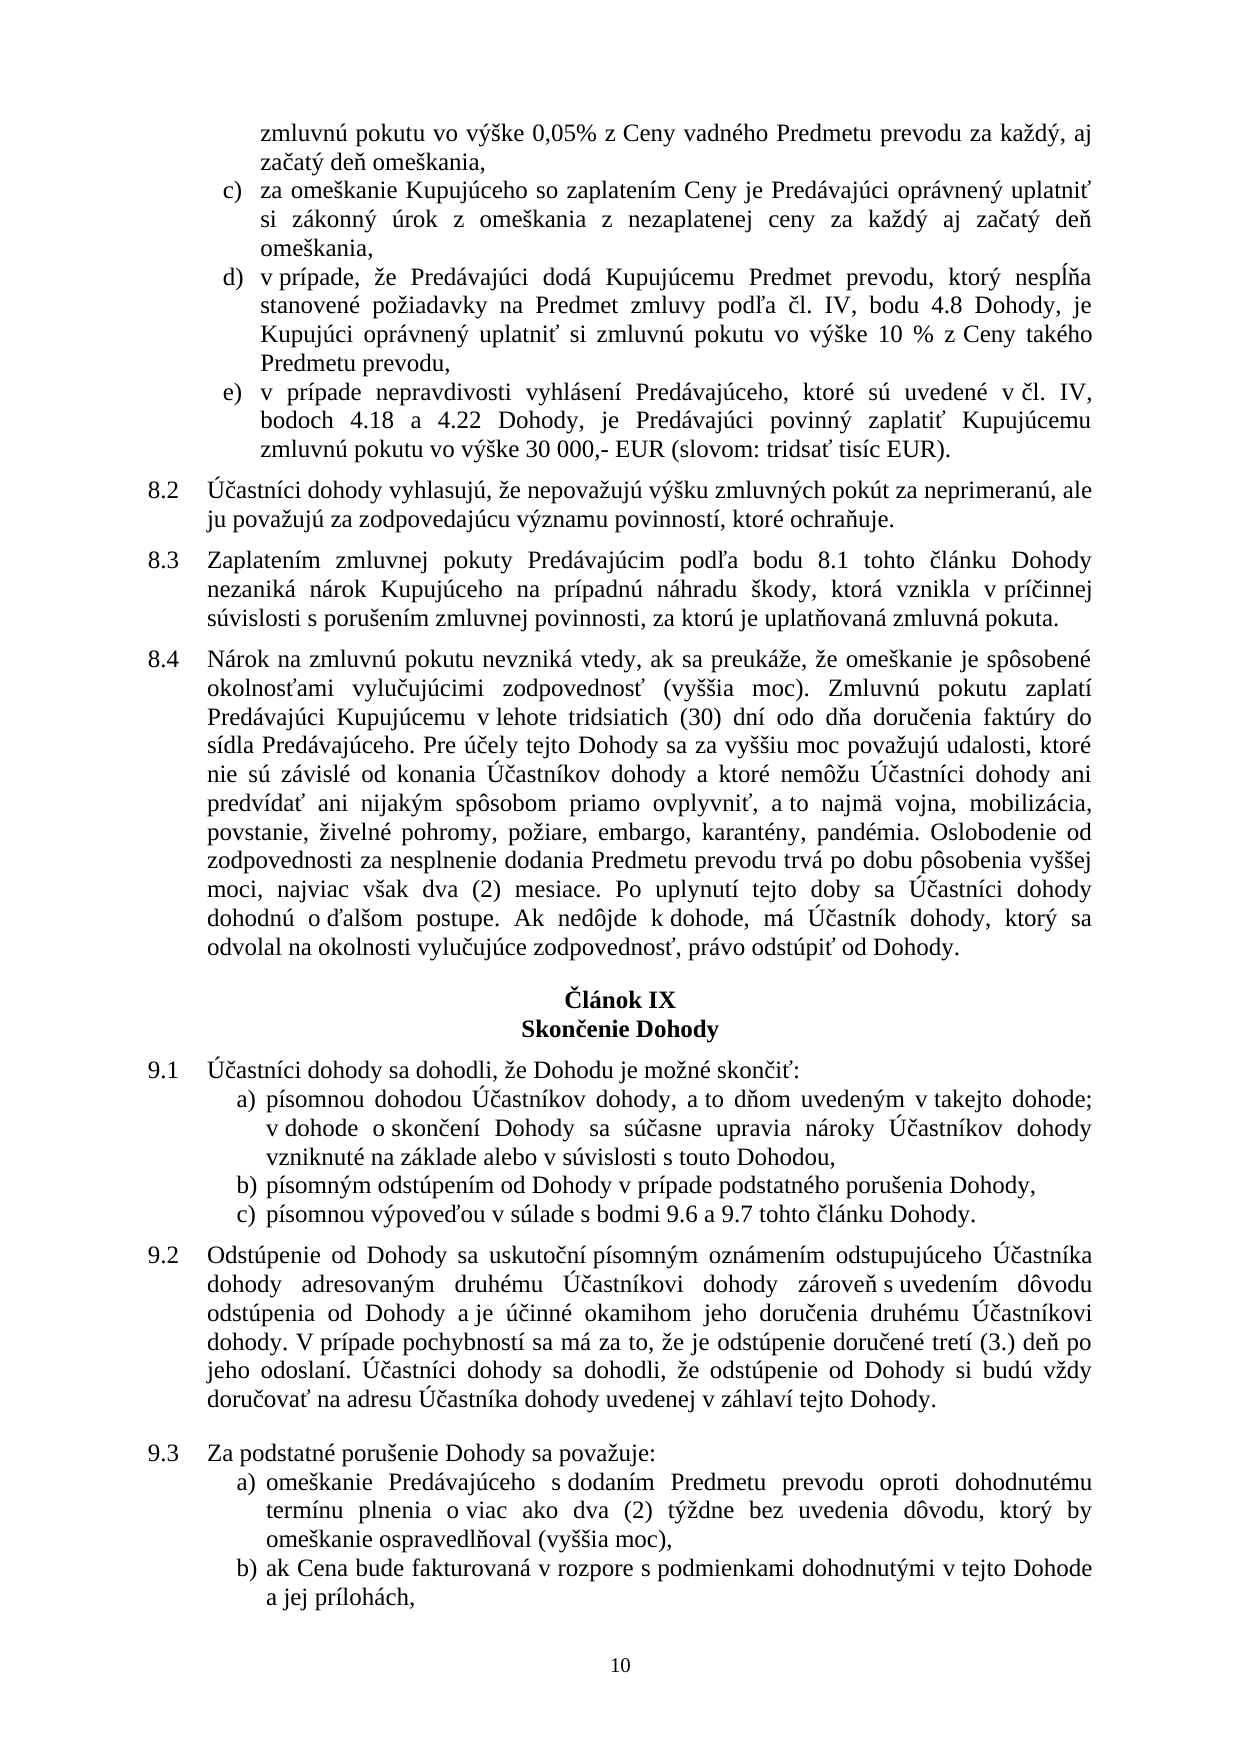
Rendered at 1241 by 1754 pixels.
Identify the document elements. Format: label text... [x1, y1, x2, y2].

list Účastníci dohody sa dohodli, že Dohodu je možné skončiť: [148, 1056, 1092, 1084]
list Odstúpenie od Dohody sa uskutoční písomným oznámením odstupujúceho Účastníka dohody adresovaným druhému Účastníkovi dohody zároveň s uvedením dôvodu odstúpenia od Dohody a je účinné okamihom jeho doručenia druhému Účastníkovi dohody. V prípade pochybností sa má za to, že je odstúpenie doručené tretí (3.) deň po jeho odoslaní. Účastníci dohody sa dohodli, že odstúpenie od Dohody si budú vždy doručovať na adresu Účastníka dohody uvedenej v záhlaví tejto Dohody. [148, 1241, 1092, 1413]
list v prípade, že Predávajúci dodá Kupujúcemu Predmet prevodu, ktorý nespĺňa stanovené požiadavky na Predmet zmluvy podľa čl. IV, bodu 4.8 Dohody, je Kupujúci oprávnený uplatniť si zmluvnú pokutu vo výške 10 % z Ceny takého Predmetu prevodu, [223, 262, 1092, 377]
list Za podstatné porušenie Dohody sa považuje: [148, 1438, 1092, 1467]
list Nárok na zmluvnú pokutu nevzniká vtedy, ak sa preukáže, že omeškanie je spôsobené okolnosťami vylučujúcimi zodpovednosť (vyššia moc). Zmluvnú pokutu zaplatí Predávajúci Kupujúcemu v lehote tridsiatich (30) dní odo dňa doručenia faktúry do sídla Predávajúceho. Pre účely tejto Dohody sa za vyššiu moc považujú udalosti, ktoré nie sú závislé od konania Účastníkov dohody a ktoré nemôžu Účastníci dohody ani predvídať ani nijakým spôsobom priamo ovplyvniť, a to najmä vojna, mobilizácia, povstanie, živelné pohromy, požiare, embargo, karantény, pandémia. Oslobodenie od zodpovednosti za nesplnenie dodania Predmetu prevodu trvá po dobu pôsobenia vyššej moci, najviac však dva (2) mesiace. Po uplynutí tejto doby sa Účastníci dohody dohodnú o ďalšom postupe. Ak nedôjde k dohode, má Účastník dohody, ktorý sa odvolal na okolnosti vylučujúce zodpovednosť, právo odstúpiť od Dohody. [148, 644, 1092, 961]
list Zaplatením zmluvnej pokuty Predávajúcim podľa bodu 8.1 tohto článku Dohody nezaniká nárok Kupujúceho na prípadnú náhradu škody, ktorá vznikla v príčinnej súvislosti s porušením zmluvnej povinnosti, za ktorú je uplatňovaná zmluvná pokuta. [148, 546, 1092, 632]
list ak Cena bude fakturovaná v rozpore s podmienkami dohodnutými v tejto Dohode a jej prílohách, [236, 1553, 1092, 1611]
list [223, 118, 1092, 176]
list písomným odstúpením od Dohody v prípade podstatného porušenia Dohody, [236, 1171, 1092, 1199]
text Skončenie Dohody [148, 1014, 1092, 1043]
list v prípade nepravdivosti vyhlásení Predávajúceho, ktoré sú uvedené v čl. IV, bodoch 4.18 a 4.22 Dohody, je Predávajúci povinný zaplatiť Kupujúcemu zmluvnú pokutu vo výške 30 000,- EUR (slovom: tridsať tisíc EUR). [223, 377, 1092, 463]
list za omeškanie Kupujúceho so zaplatením Ceny je Predávajúci oprávnený uplatniť si zákonný úrok z omeškania z nezaplatenej ceny za každý aj začatý deň omeškania, [223, 176, 1092, 262]
list Účastníci dohody vyhlasujú, že nepovažujú výšku zmluvných pokút za neprimeranú, ale ju považujú za zodpovedajúcu významu povinností, ktoré ochraňuje. [148, 476, 1092, 533]
list písomnou výpoveďou v súlade s bodmi 9.6 a 9.7 tohto článku Dohody. [236, 1199, 1092, 1228]
text Článok IX [148, 986, 1092, 1014]
list písomnou dohodou Účastníkov dohody, a to dňom uvedeným v takejto dohode; v dohode o skončení Dohody sa súčasne upravia nároky Účastníkov dohody vzniknuté na základe alebo v súvislosti s touto Dohodou, [236, 1084, 1092, 1171]
list omeškanie Predávajúceho s dodaním Predmetu prevodu oproti dohodnutému termínu plnenia o viac ako dva (2) týždne bez uvedenia dôvodu, ktorý by omeškanie ospravedlňoval (vyššia moc), [236, 1467, 1092, 1553]
